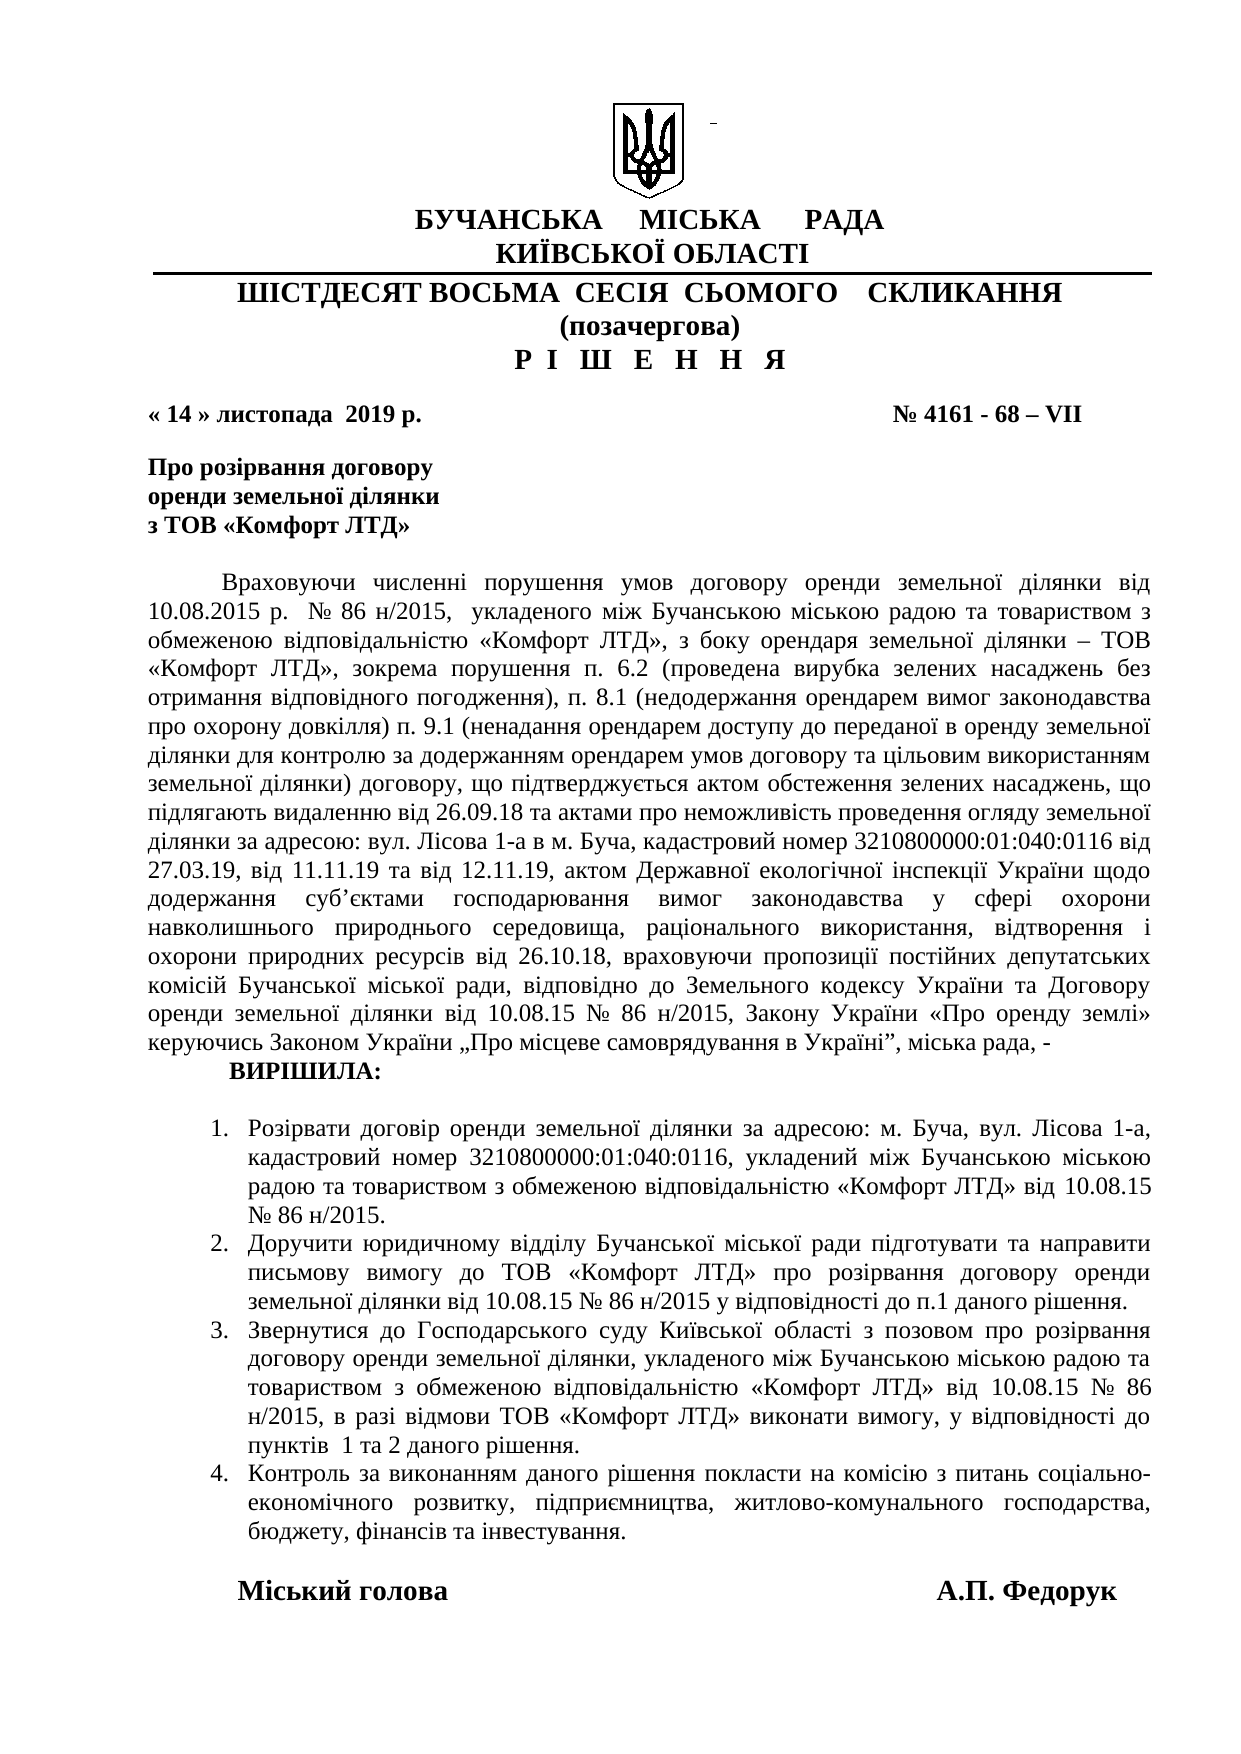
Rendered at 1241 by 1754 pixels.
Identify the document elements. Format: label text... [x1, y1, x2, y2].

text ШІСТДЕСЯТ ВОСЬМА СЕСІЯ СЬОМОГО СКЛИКАННЯ [148, 275, 1152, 308]
subtitle КИЇВСЬКОЇ ОБЛАСТІ [153, 236, 1152, 272]
text Про розірвання договору [148, 452, 1152, 481]
list Розірвати договір оренди земельної ділянки за адресою: м. Буча, вул. Лісова 1-а, кадастровий номер 3210800000:01:040:0116, укладений між Бучанською міською радою та товариством з обмеженою відповідальністю «Комфорт ЛТД» від 10.08.15 № 86 н/2015. [210, 1113, 1152, 1228]
subtitle « 14 » листопада 2019 р. № 4161 - 68 – VII [148, 399, 1152, 428]
text оренди земельної ділянки [148, 481, 1152, 510]
text Враховуючи численні порушення умов договору оренди земельної ділянки від 10.08.2015 р. № 86 н/2015, укладеного між Бучанською міською радою та товариством з обмеженою відповідальністю «Комфорт ЛТД», з боку орендаря земельної ділянки – ТОВ «Комфорт ЛТД», зокрема порушення п. 6.2 (проведена вирубка зелених насаджень без отримання відповідного погодження), п. 8.1 (недодержання орендарем вимог законодавства про охорону довкілля) п. 9.1 (ненадання орендарем доступу до переданої в оренду земельної ділянки для контролю за додержанням орендарем умов договору та цільовим використанням земельної ділянки) договору, що підтверджується актом обстеження зелених насаджень, що підлягають видаленню від 26.09.18 та актами про неможливість проведення огляду земельної ділянки за адресою: вул. Лісова 1-а в м. Буча, кадастровий номер 3210800000:01:040:0116 від 27.03.19, від 11.11.19 та від 12.11.19, актом Державної екологічної інспекції України щодо додержання суб’єктами господарювання вимог законодавства у сфері охорони навколишнього природнього середовища, раціонального використання, відтворення і охорони природних ресурсів від 26.10.18, враховуючи пропозиції постійних депутатських комісій Бучанської міської ради, відповідно до Земельного кодексу України та Договору оренди земельної ділянки від 10.08.15 № 86 н/2015, Закону України «Про оренду землі» керуючись Законом України „Про місцеве самоврядування в Україні”, міська рада, - [148, 567, 1152, 1056]
list Контроль за виконанням даного рішення покласти на комісію з питань соціально-економічного розвитку, підприємництва, житлово-комунального господарства, бюджету, фінансів та інвестування. [210, 1458, 1152, 1545]
list Доручити юридичному відділу Бучанської міської ради підготувати та направити письмову вимогу до ТОВ «Комфорт ЛТД» про розірвання договору оренди земельної ділянки від 10.08.15 № 86 н/2015 у відповідності до п.1 даного рішення. [210, 1228, 1152, 1315]
subtitle БУЧАНСЬКА МІСЬКА РАДА [148, 151, 1152, 236]
text Міський голова А.П. Федорук [223, 1573, 1152, 1607]
text ВИРІШИЛА: [148, 1056, 1152, 1085]
text з ТОВ «Комфорт ЛТД» [148, 510, 1152, 538]
list Звернутися до Господарського суду Київської області з позовом про розірвання договору оренди земельної ділянки, укладеного між Бучанською міською радою та товариством з обмеженою відповідальністю «Комфорт ЛТД» від 10.08.15 № 86 н/2015, в разі відмови ТОВ «Комфорт ЛТД» виконати вимогу, у відповідності до пунктів 1 та 2 даного рішення. [210, 1315, 1152, 1458]
subtitle Р І Ш Е Н Н Я [148, 342, 1152, 375]
text (позачергова) [148, 308, 1152, 342]
